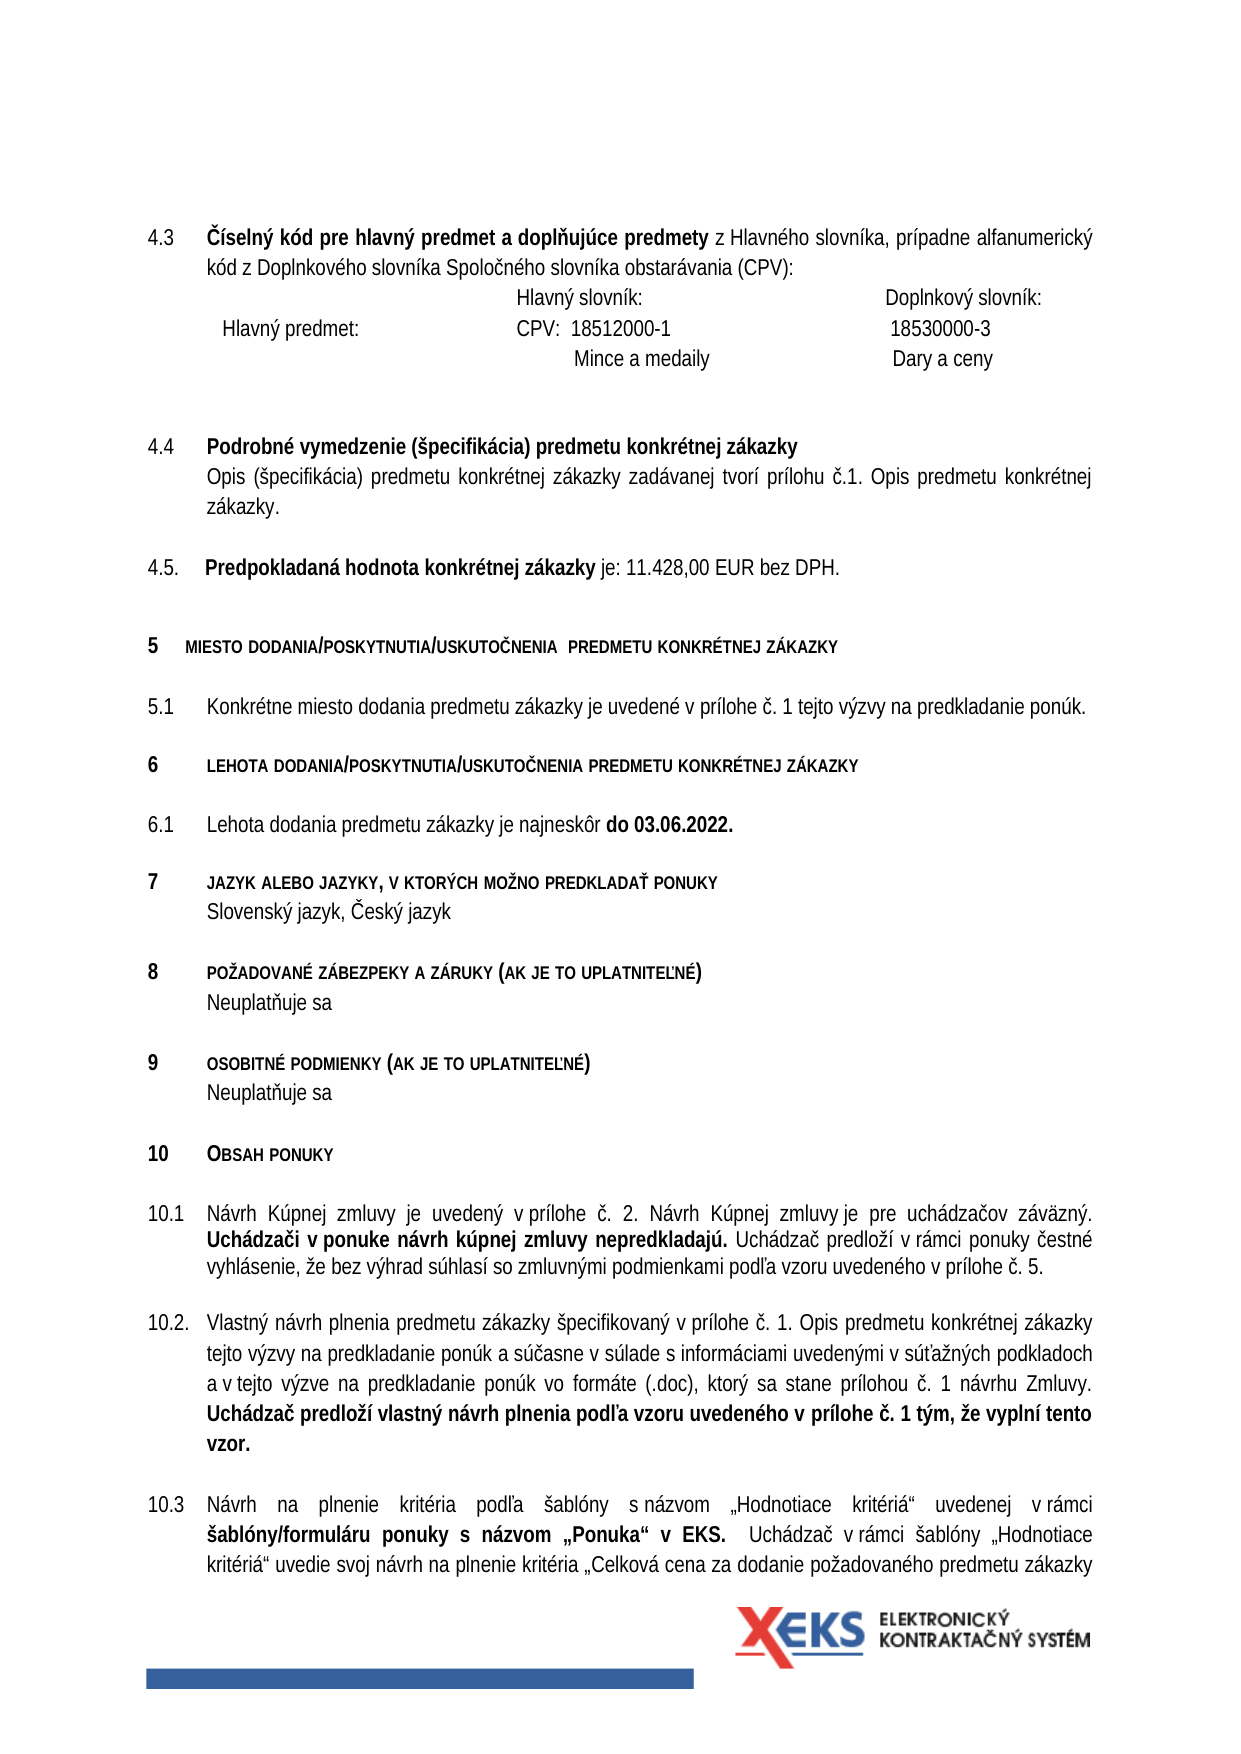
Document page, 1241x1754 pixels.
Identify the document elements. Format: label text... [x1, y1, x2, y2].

text 10.1 Návrh Kúpnej zmluvy je uvedený v prílohe č. 2. Návrh Kúpnej zmluvy je pre uchádzačov záväzný. Uchádzači v ponuke návrh kúpnej zmluvy nepredkladajú. Uchádzač predloží v rámci ponuky čestné vyhlásenie, že bez výhrad súhlasí so zmluvnými podmienkami podľa vzoru uvedeného v prílohe č. 5. [148, 1200, 1093, 1279]
text Mince a medaily Dary a ceny [207, 345, 1093, 371]
text 10.2. Vlastný návrh plnenia predmetu zákazky špecifikovaný v prílohe č. 1. Opis predmetu konkrétnej zákazky tejto výzvy na predkladanie ponúk a súčasne v súlade s informáciami uvedenými v súťažných podkladoch a v tejto výzve na predkladanie ponúk vo formáte (.doc), ktorý sa stane prílohou č. 1 návrhu Zmluvy. Uchádzač predloží vlastný návrh plnenia podľa vzoru uvedeného v prílohe č. 1 tým, že vyplní tento vzor. [148, 1309, 1093, 1456]
list Obsah ponuky [148, 1139, 1093, 1166]
text 5.1 Konkrétne miesto dodania predmetu zákazky je uvedené v prílohe č. 1 tejto výzvy na predkladanie ponúk. [148, 693, 1093, 719]
list osobitné podmienky (ak je to uplatniteľné) [148, 1049, 1093, 1075]
text Opis (špecifikácia) predmetu konkrétnej zákazky zadávanej tvorí prílohu č.1. Opis predmetu konkrétnej zákazky. [207, 463, 1093, 519]
text 4.5. Predpokladaná hodnota konkrétnej zákazky je: 11.428,00 EUR bez DPH. [148, 553, 1093, 580]
text Hlavný predmet: CPV: 18512000-1 18530000-3 [207, 314, 1093, 341]
list lehota dodania/poskytnutia/uskutočnenia predmetu konkrétnej zákazky [148, 751, 1093, 777]
text 7 jazyk alebo jazyky, v ktorých možno predkladať ponuky [148, 868, 1093, 894]
list miesto dodania/poskytnutia/uskutočnenia predmetu konkrétnej zákazky [148, 632, 1093, 658]
list Číselný kód pre hlavný predmet a doplňujúce predmety z Hlavného slovníka, prípadne alfanumerický kód z Doplnkového slovníka Spoločného slovníka obstarávania (CPV): [148, 224, 1093, 280]
list Slovenský jazyk, Český jazyk [207, 898, 1093, 924]
text 4.4 Podrobné vymedzenie (špecifikácia) predmetu konkrétnej zákazky [148, 433, 1093, 459]
list požadované zábezpeky a záruky (ak je to uplatniteľné) [148, 958, 1093, 985]
text 6.1 Lehota dodania predmetu zákazky je najneskôr do 03.06.2022. [148, 811, 1093, 837]
list Neuplatňuje sa [207, 988, 1093, 1015]
picture [146, 1607, 1090, 1689]
list Neuplatňuje sa [207, 1079, 1093, 1106]
text Hlavný slovník: Doplnkový slovník: [488, 284, 1093, 311]
